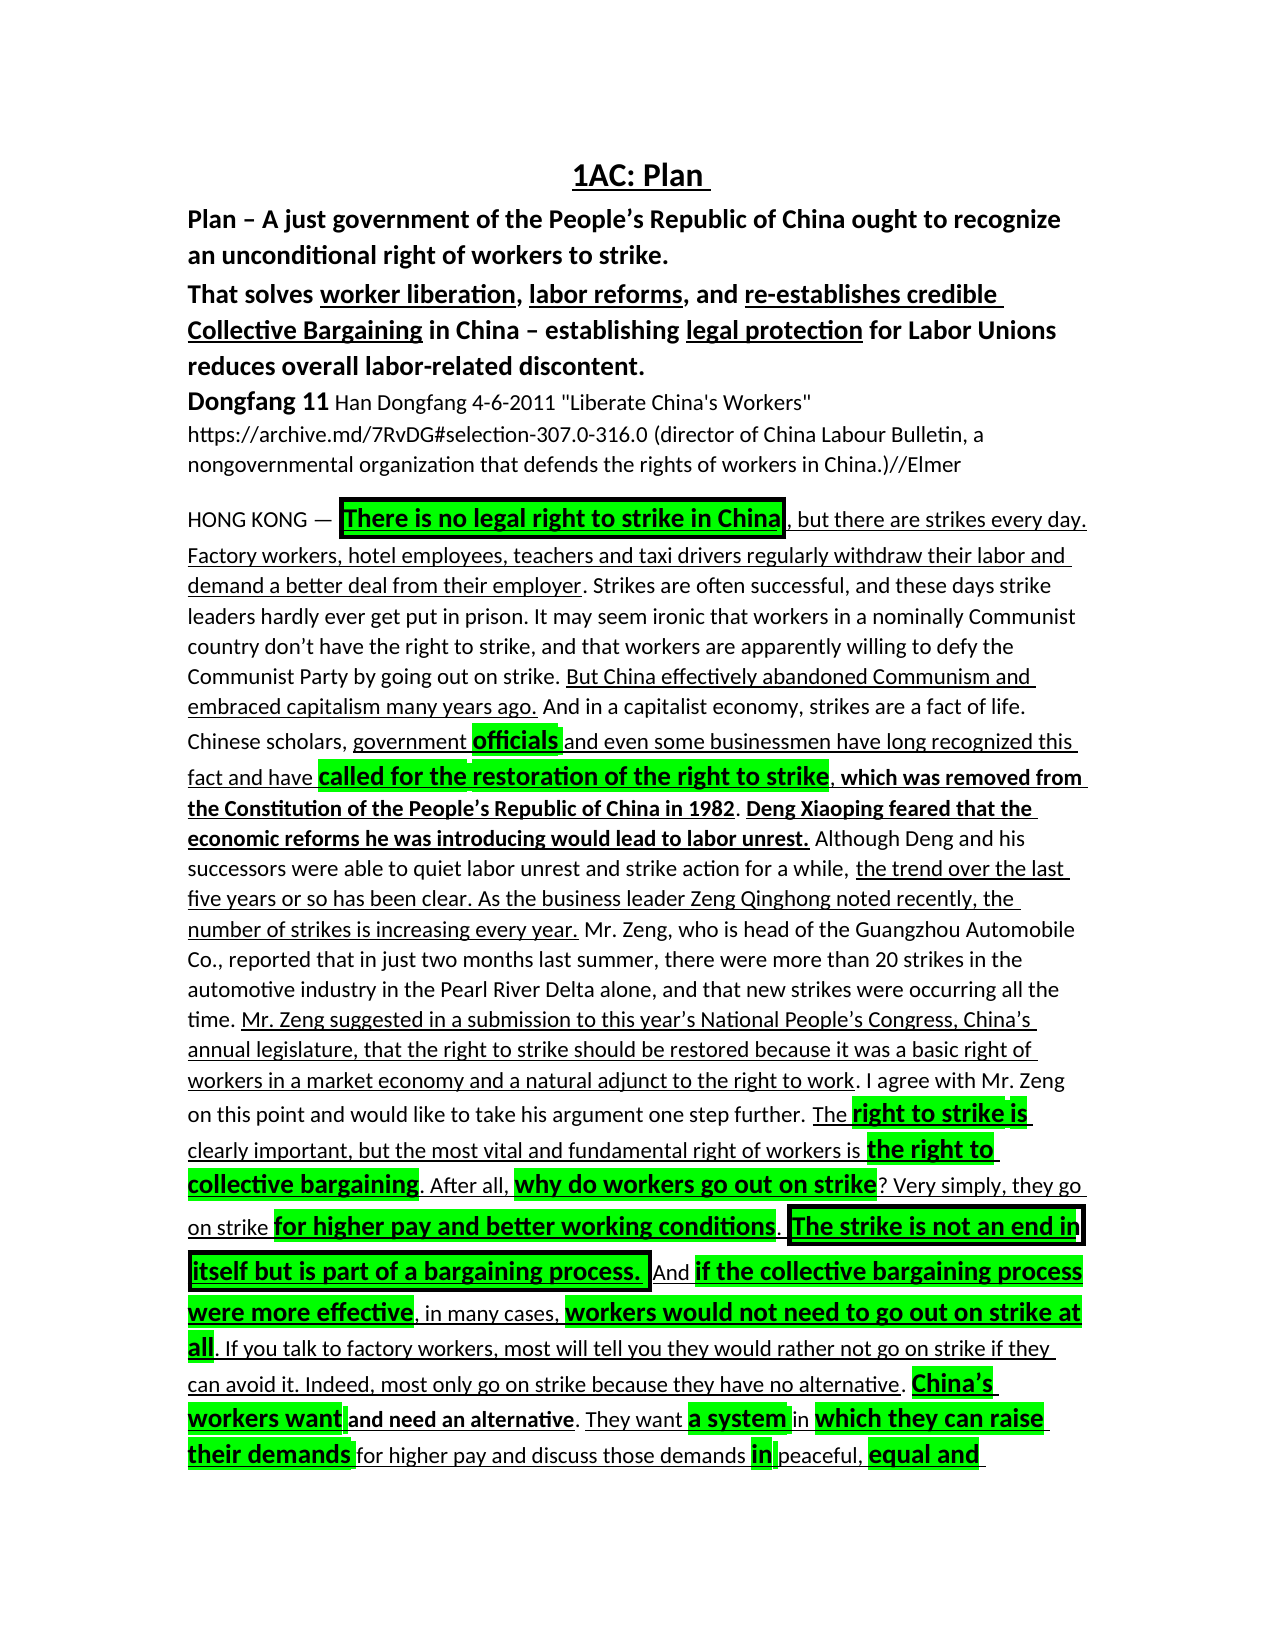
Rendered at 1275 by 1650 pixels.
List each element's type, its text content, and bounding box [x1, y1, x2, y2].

subtitle That solves worker liberation, labor reforms, and re-establishes credible Collective Bargaining in China – establishing legal protection for Labor Unions reduces overall labor-related discontent. [187, 278, 1087, 382]
subtitle Plan – A just government of the People’s Republic of China ought to recognize an unconditional right of workers to strike. [187, 202, 1087, 271]
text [187, 1197, 1087, 1470]
text Dongfang 11 Han Dongfang 4-6-2011 "Liberate China's Workers" https://archive.md/7RvDG#selection-307.0-316.0 (director of China Labour Bulletin, a nongovernmental organization that defends the rights of workers in China.)//Elmer [187, 384, 1087, 478]
subtitle 1AC: Plan [187, 154, 1087, 195]
